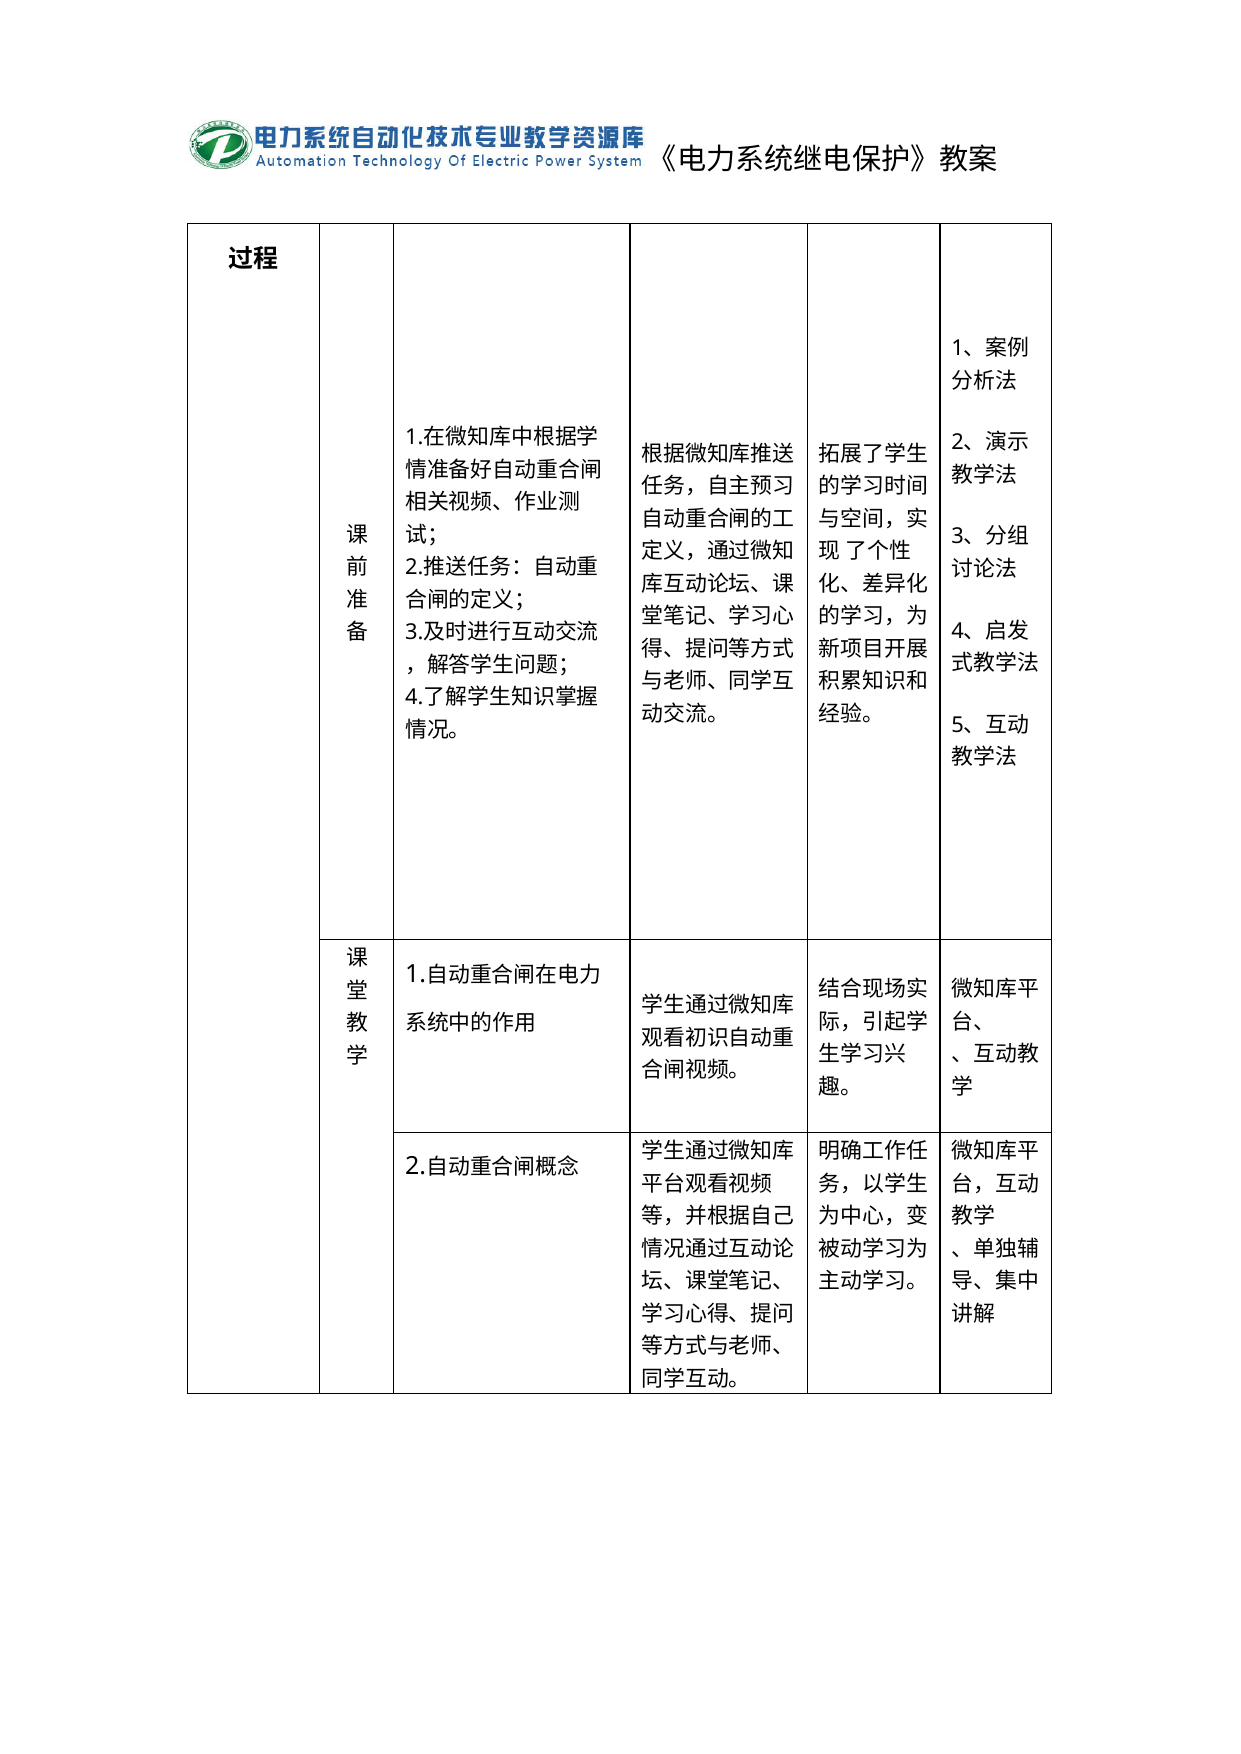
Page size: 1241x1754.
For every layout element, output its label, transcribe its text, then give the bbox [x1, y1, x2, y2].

table_cell 1、案例分析法 2、演示教学法 3、分组讨论法 4、启发式教学法 5、互动教学法 [941, 224, 1051, 939]
table_cell 课 前 准 备 [320, 224, 393, 939]
table_cell 2.自动重合闸概念 [394, 1133, 629, 1393]
picture [187, 117, 648, 170]
table_cell 结合现场实际，引起学生学习兴趣。 [808, 940, 939, 1132]
table_cell 学生通过微知库观看初识自动重合闸视频。 [631, 940, 807, 1132]
table_cell 1.在微知库中根据学情准备好自动重合闸相关视频、作业测试； 2.推送任务：自动重合闸的定义； 3.及时进行互动交流 ，解答学生问题； 4.了解学生知识掌握情况。 [394, 224, 629, 939]
table_cell 微知库平台、 、互动教学 [941, 940, 1051, 1132]
table_cell 教学 实施 过程 [188, 224, 319, 1393]
table_cell 微知库平台，互动教学 、单独辅导、集中讲解 [941, 1133, 1051, 1393]
table_cell 课 堂 教 学 [320, 940, 393, 1393]
table_cell 学生通过微知库平台观看视频等，并根据自己情况通过互动论坛、课堂笔记、学习心得、提问等方式与老师、同学互动。 [631, 1133, 807, 1393]
table_cell 明确工作任务，以学生为中心，变被动学习为主动学习。 [808, 1133, 939, 1393]
table_cell 1.自动重合闸在电力系统中的作用 [394, 940, 629, 1132]
table_cell 拓展了学生的学习时间与空间，实现 了个性化、差异化的学习，为新项目开展积累知识和经验。 [808, 224, 939, 939]
table_cell 根据微知库推送任务，自主预习自动重合闸的工定义，通过微知库互动论坛、课堂笔记、学习心得、提问等方式与老师、同学互动交流。 [631, 224, 807, 939]
